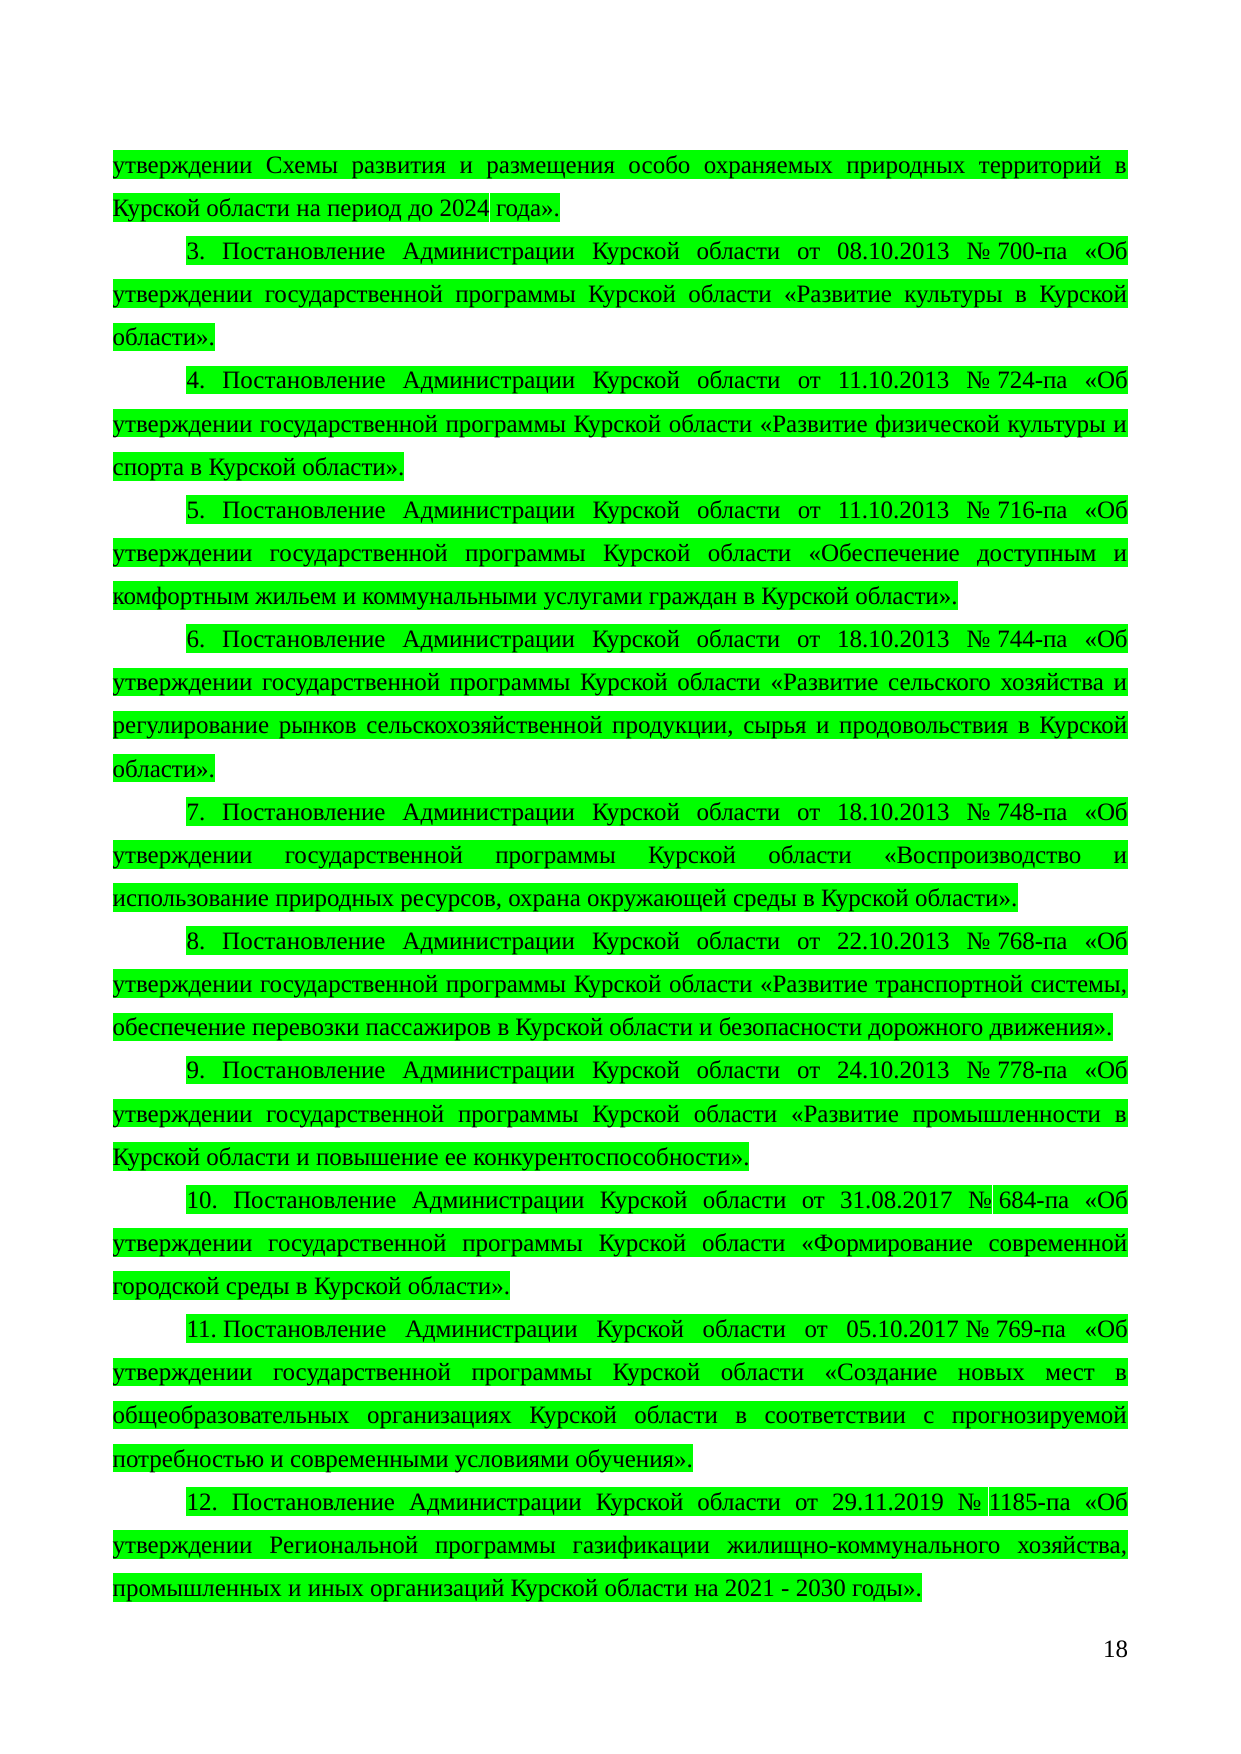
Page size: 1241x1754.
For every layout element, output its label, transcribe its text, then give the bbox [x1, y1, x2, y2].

text 12. Постановление Администрации Курской области от 29.11.2019 № 1185-па «Об утверждении Региональной программы газификации жилищно-коммунального хозяйства, промышленных и иных организаций Курской области на 2021 - 2030 годы». [112, 1487, 1128, 1556]
text 3. Постановление Администрации Курской области от 08.10.2013 № 700-па «Об утверждении государственной программы Курской области «Развитие культуры в Курской области». [112, 306, 1128, 351]
text 5. Постановление Администрации Курской области от 11.10.2013 № 716-па «Об утверждении государственной программы Курской области «Обеспечение доступным и комфортным жильем и коммунальными услугами граждан в Курской области». [112, 565, 1128, 610]
text 6. Постановление Администрации Курской области от 18.10.2013 № 744-па «Об утверждении государственной программы Курской области «Развитие сельского хозяйства и регулирование рынков сельскохозяйственной продукции, сырья и продовольствия в Курской области». [112, 624, 1128, 693]
text 4. Постановление Администрации Курской области от 11.10.2013 № 724-па «Об утверждении государственной программы Курской области «Развитие физической культуры и спорта в Курской области». [112, 366, 1128, 435]
text 6. Постановление Администрации Курской области от 18.10.2013 № 744-па «Об утверждении государственной программы Курской области «Развитие сельского хозяйства и регулирование рынков сельскохозяйственной продукции, сырья и продовольствия в Курской области». [112, 694, 1128, 782]
text 10. Постановление Администрации Курской области от 31.08.2017 № 684-па «Об утверждении государственной программы Курской области «Формирование современной городской среды в Курской области». [112, 1255, 1128, 1300]
text 4. Постановление Администрации Курской области от 11.10.2013 № 724-па «Об утверждении государственной программы Курской области «Развитие физической культуры и спорта в Курской области». [112, 436, 1128, 481]
text 8. Постановление Администрации Курской области от 22.10.2013 № 768-па «Об утверждении государственной программы Курской области «Развитие транспортной системы, обеспечение перевозки пассажиров в Курской области и безопасности дорожного движения». [112, 926, 1128, 995]
text 9. Постановление Администрации Курской области от 24.10.2013 № 778-па «Об утверждении государственной программы Курской области «Развитие промышленности в Курской области и повышение ее конкурентоспособности». [112, 1126, 1128, 1171]
text 11. Постановление Администрации Курской области от 05.10.2017 № 769-па «Об утверждении государственной программы Курской области «Создание новых мест в общеобразовательных организациях Курской области в соответствии с прогнозируемой потребностью и современными условиями обучения». [112, 1384, 1128, 1472]
text 11. Постановление Администрации Курской области от 05.10.2017 № 769-па «Об утверждении государственной программы Курской области «Создание новых мест в общеобразовательных организациях Курской области в соответствии с прогнозируемой потребностью и современными условиями обучения». [112, 1314, 1128, 1383]
text 12. Постановление Администрации Курской области от 29.11.2019 № 1185-па «Об утверждении Региональной программы газификации жилищно-коммунального хозяйства, промышленных и иных организаций Курской области на 2021 - 2030 годы». [112, 1557, 1128, 1602]
text 8. Постановление Администрации Курской области от 22.10.2013 № 768-па «Об утверждении государственной программы Курской области «Развитие транспортной системы, обеспечение перевозки пассажиров в Курской области и безопасности дорожного движения». [112, 996, 1128, 1041]
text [112, 177, 1128, 222]
text 7. Постановление Администрации Курской области от 18.10.2013 № 748-па «Об утверждении государственной программы Курской области «Воспроизводство и использование природных ресурсов, охрана окружающей среды в Курской области». [112, 867, 1128, 912]
text 7. Постановление Администрации Курской области от 18.10.2013 № 748-па «Об утверждении государственной программы Курской области «Воспроизводство и использование природных ресурсов, охрана окружающей среды в Курской области». [112, 797, 1128, 866]
text 5. Постановление Администрации Курской области от 11.10.2013 № 716-па «Об утверждении государственной программы Курской области «Обеспечение доступным и комфортным жильем и коммунальными услугами граждан в Курской области». [112, 495, 1128, 564]
text 3. Постановление Администрации Курской области от 08.10.2013 № 700-па «Об утверждении государственной программы Курской области «Развитие культуры в Курской области». [112, 236, 1128, 305]
text 9. Постановление Администрации Курской области от 24.10.2013 № 778-па «Об утверждении государственной программы Курской области «Развитие промышленности в Курской области и повышение ее конкурентоспособности». [112, 1056, 1128, 1125]
text 10. Постановление Администрации Курской области от 31.08.2017 № 684-па «Об утверждении государственной программы Курской области «Формирование современной городской среды в Курской области». [112, 1185, 1128, 1254]
